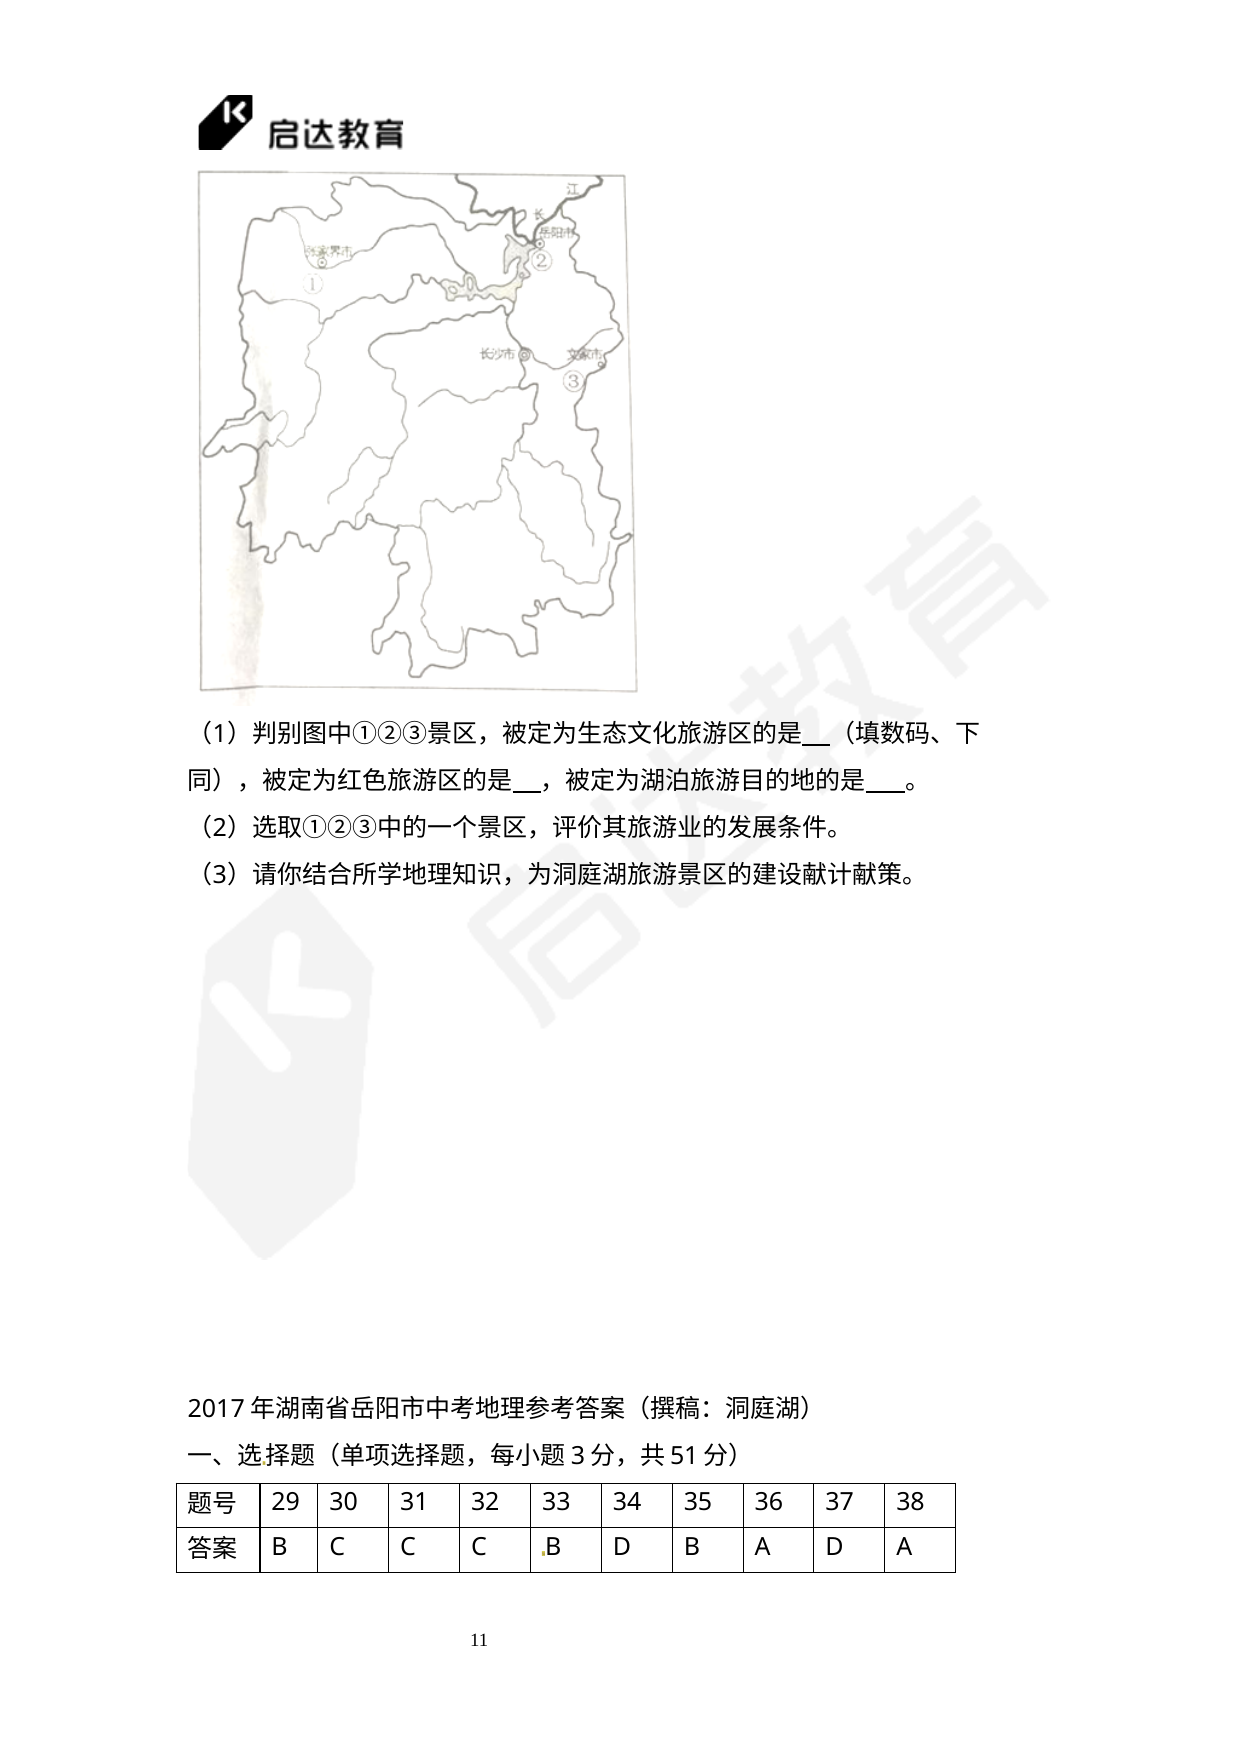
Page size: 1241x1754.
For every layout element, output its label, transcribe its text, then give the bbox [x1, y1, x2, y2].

table_header 35 [673, 1484, 743, 1527]
table_header 29 [261, 1484, 317, 1527]
table_cell 答案 [177, 1528, 259, 1572]
table_cell C [318, 1528, 388, 1572]
table_header 36 [744, 1484, 813, 1527]
text 2017年湖南省岳阳市中考地理参考答案（撰稿：洞庭湖） [187, 1388, 1053, 1424]
table_header 31 [389, 1484, 459, 1527]
text 一、选择题（单项选择题，每小题3分，共51分） [187, 1435, 1053, 1472]
text （3）请你结合所学地理知识，为洞庭湖旅游景区的建设献计献策。 [187, 854, 1053, 891]
table_cell B [531, 1528, 601, 1572]
table_cell A [744, 1528, 813, 1572]
text （2）选取①②③中的一个景区，评价其旅游业的发展条件。 [187, 807, 1053, 843]
table_header 30 [318, 1484, 388, 1527]
table_header 题号 [177, 1484, 259, 1527]
picture [198, 95, 404, 150]
table_cell D [602, 1528, 672, 1572]
table_cell B [673, 1528, 743, 1572]
table_header 34 [602, 1484, 672, 1527]
table_cell D [814, 1528, 884, 1572]
table_cell B [261, 1528, 317, 1572]
table_header 38 [885, 1484, 955, 1527]
table_cell C [389, 1528, 459, 1572]
table_cell C [460, 1528, 530, 1572]
table_header 33 [531, 1484, 601, 1527]
table_cell A [885, 1528, 955, 1572]
table_header 37 [814, 1484, 884, 1527]
text （1）判别图中①②③景区，被定为生态文化旅游区的是 （填数码、下同），被定为红色旅游区的是 ，被定为湖泊旅游目的地的是 。 [187, 713, 1053, 796]
table_header 32 [460, 1484, 530, 1527]
